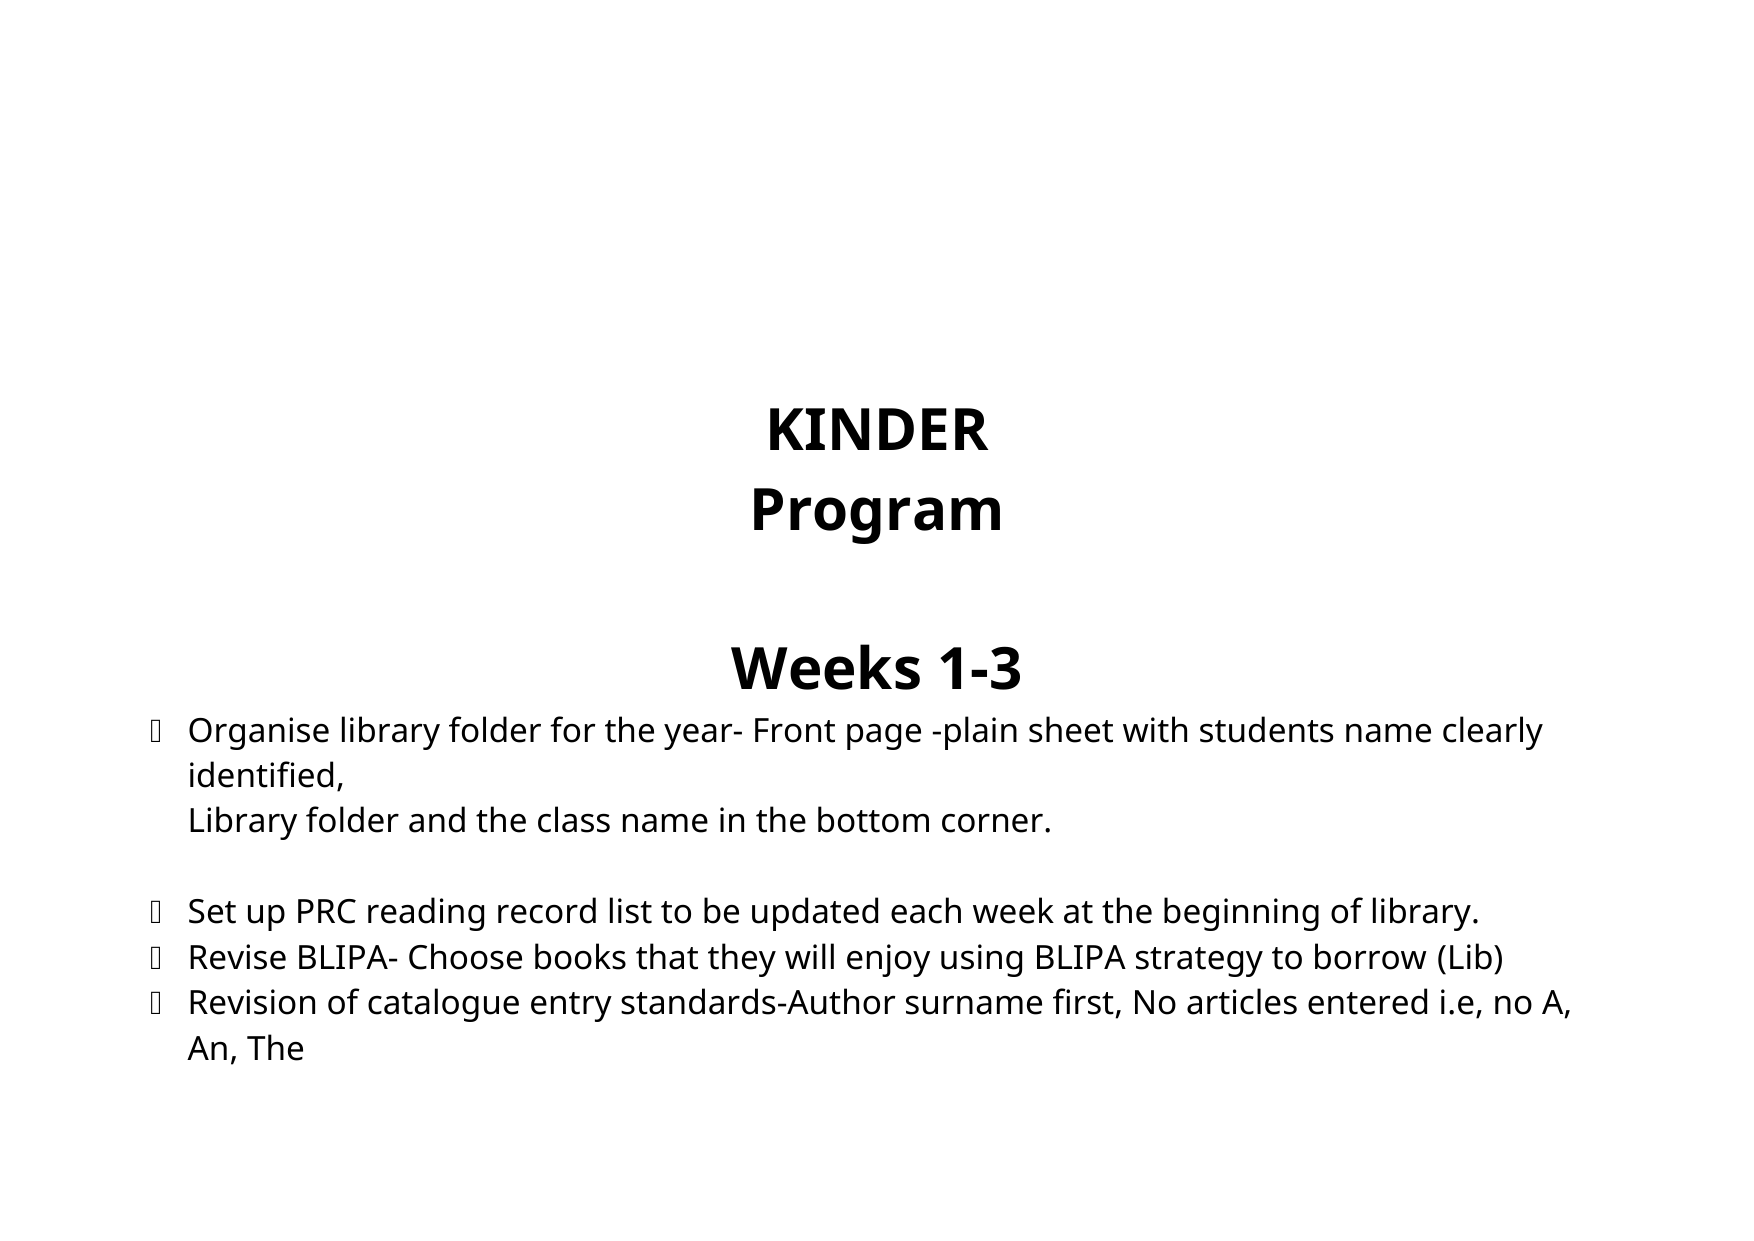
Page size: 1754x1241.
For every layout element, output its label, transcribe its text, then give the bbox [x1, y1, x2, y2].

list Revision of catalogue entry standards-Author surname first, No articles entered i.e, no A, An, The [150, 979, 1604, 1070]
list Organise library folder for the year- Front page -plain sheet with students name clearly identified, [150, 706, 1604, 797]
text Library folder and the class name in the bottom corner. [187, 797, 1604, 843]
list Revise BLIPA- Choose books that they will enjoy using BLIPA strategy to borrow (Lib) [150, 933, 1604, 979]
list Set up PRC reading record list to be updated each week at the beginning of library. [150, 888, 1604, 933]
text Weeks 1-3 [150, 627, 1604, 706]
text KINDER [150, 388, 1604, 468]
text Program [150, 468, 1604, 547]
